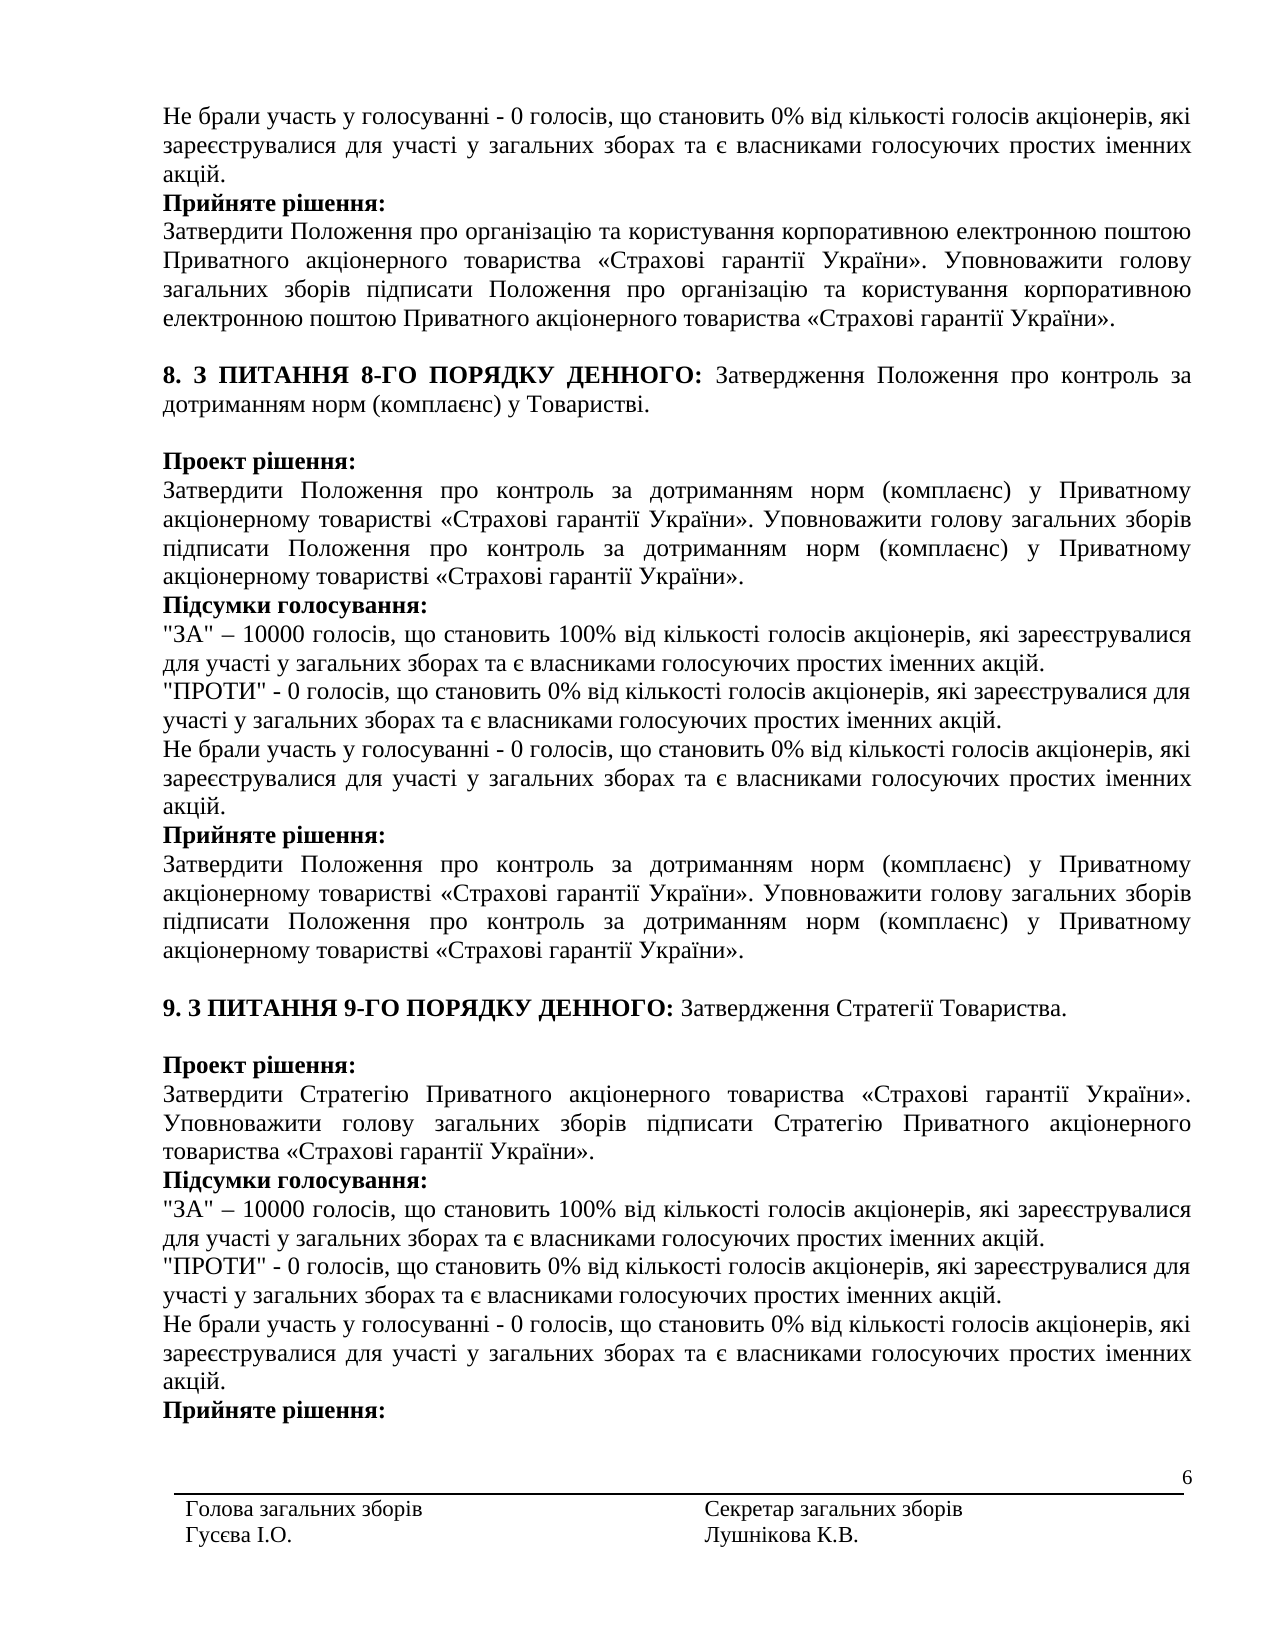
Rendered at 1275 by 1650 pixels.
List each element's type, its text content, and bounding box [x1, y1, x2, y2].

text Затвердити Положення про контроль за дотриманням норм (комплаєнс) у Приватному акціонерному товаристві «Страхові гарантії України». Уповноважити голову загальних зборів підписати Положення про контроль за дотриманням норм (комплаєнс) у Приватному акціонерному товаристві «Страхові гарантії України». [163, 475, 1192, 590]
text Затвердити Положення про контроль за дотриманням норм (комплаєнс) у Приватному акціонерному товаристві «Страхові гарантії України». Уповноважити голову загальних зборів підписати Положення про контроль за дотриманням норм (комплаєнс) у Приватному акціонерному товаристві «Страхові гарантії України». [163, 849, 1192, 964]
text Не брали участь у голосуванні - 0 голосів, що становить 0% від кількості голосів акціонерів, які зареєструвалися для участі у загальних зборах та є власниками голосуючих простих іменних акцій. [163, 101, 1192, 188]
text Не брали участь у голосуванні - 0 голосів, що становить 0% від кількості голосів акціонерів, які зареєструвалися для участі у загальних зборах та є власниками голосуючих простих іменних акцій. [163, 734, 1192, 820]
text "ПРОТИ" - 0 голосів, що становить 0% від кількості голосів акціонерів, які зареєструвалися для участі у загальних зборах та є власниками голосуючих простих іменних акцій. [163, 1251, 1192, 1309]
text 8. З ПИТАННЯ 8-ГО ПОРЯДКУ ДЕННОГО: Затвердження Положення про контроль за дотриманням норм (комплаєнс) у Товаристві. [163, 360, 1192, 418]
text Проект рішення: [163, 1050, 1192, 1079]
text Прийняте рішення: [163, 188, 1192, 216]
text "ПРОТИ" - 0 голосів, що становить 0% від кількості голосів акціонерів, які зареєструвалися для участі у загальних зборах та є власниками голосуючих простих іменних акцій. [163, 676, 1192, 734]
text 9. З ПИТАННЯ 9-ГО ПОРЯДКУ ДЕННОГО: Затвердження Стратегії Товариства. [163, 993, 1192, 1021]
text Проект рішення: [163, 446, 1192, 475]
text Не брали участь у голосуванні - 0 голосів, що становить 0% від кількості голосів акціонерів, які зареєструвалися для участі у загальних зборах та є власниками голосуючих простих іменних акцій. [163, 1309, 1192, 1395]
text Прийняте рішення: [163, 820, 1192, 849]
text Підсумки голосування: [163, 590, 1192, 619]
text Прийняте рішення: [163, 1395, 1192, 1424]
text Підсумки голосування: [163, 1165, 1192, 1194]
